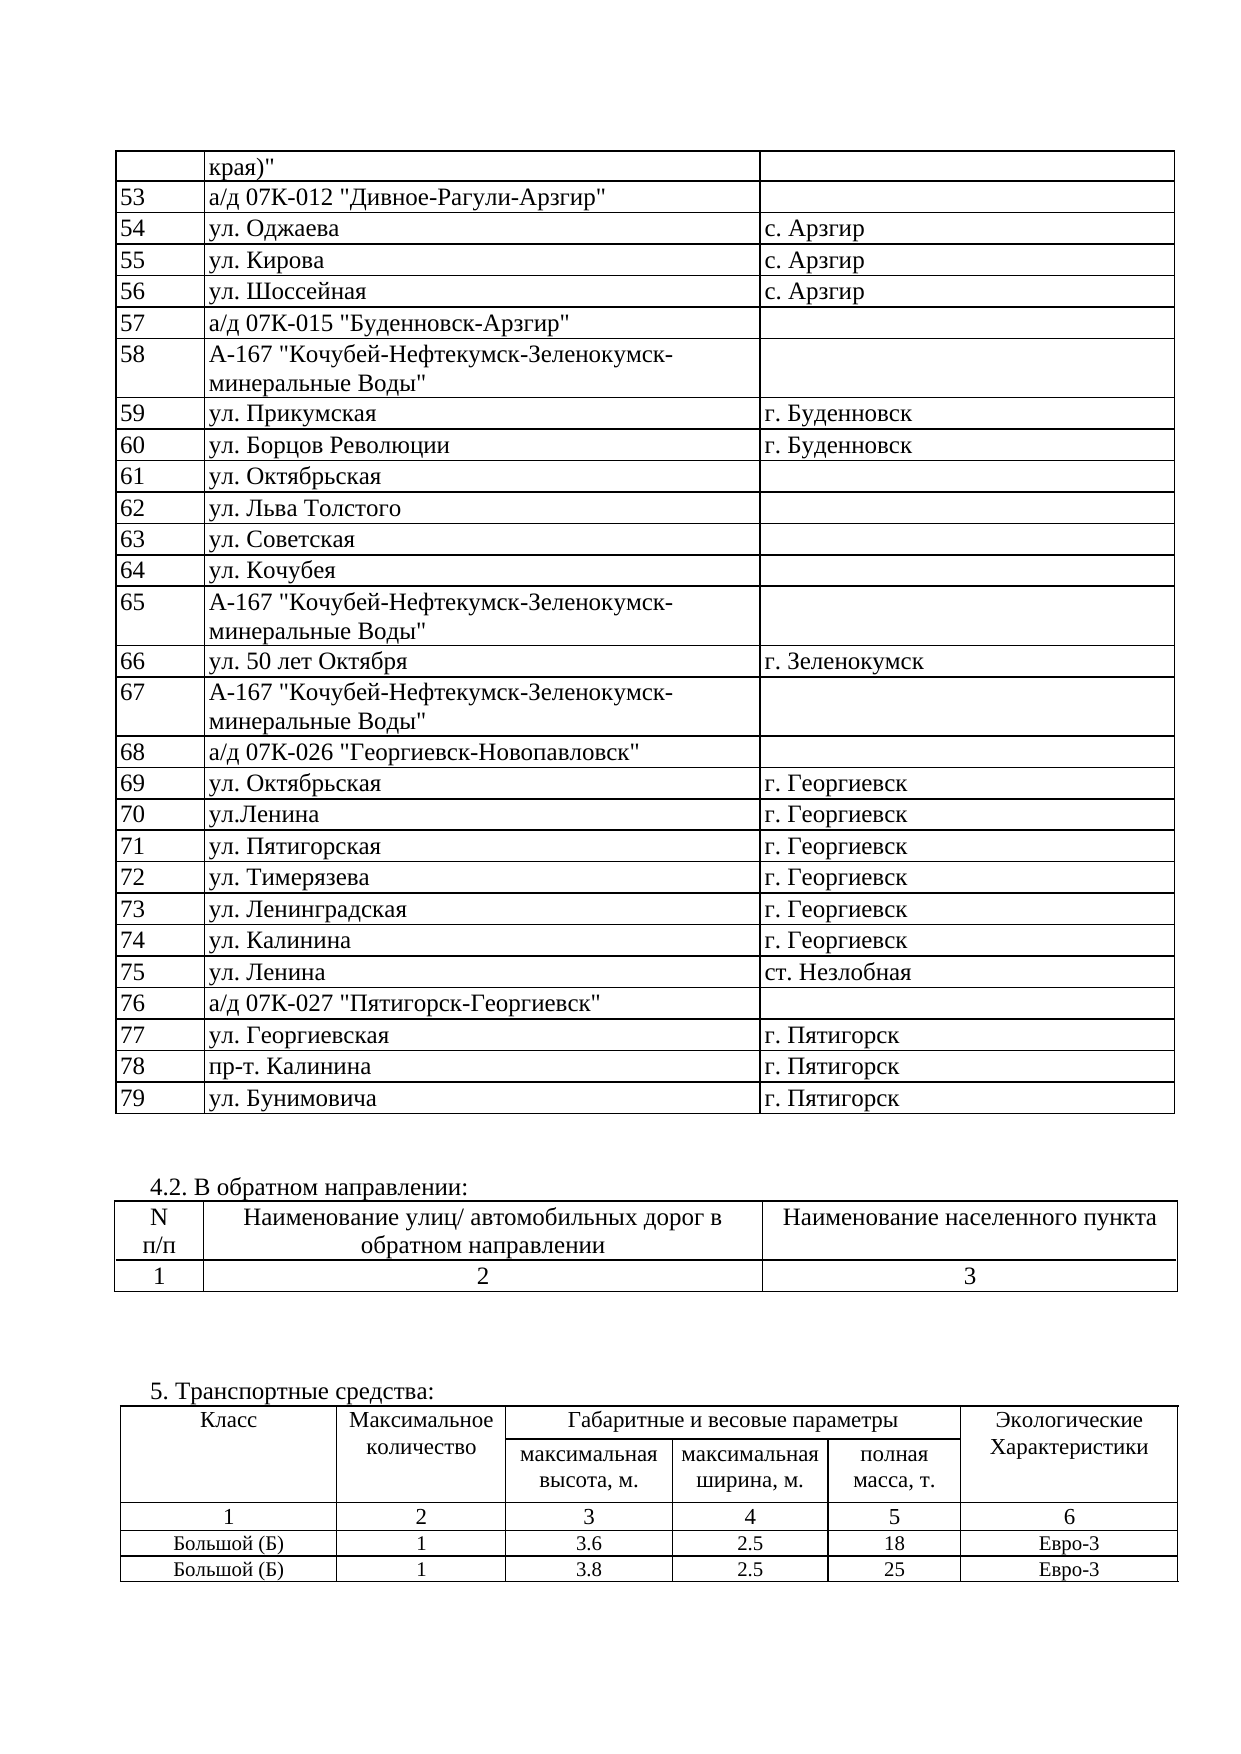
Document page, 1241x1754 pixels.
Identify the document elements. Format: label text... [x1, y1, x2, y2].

table_cell А-167 "Кочубей-Нефтекумск-Зеленокумск-минеральные Воды" [205, 678, 759, 735]
table_cell А-167 "Кочубей-Нефтекумск-Зеленокумск-минеральные Воды" [205, 587, 759, 644]
table_cell 74 [117, 925, 204, 955]
table_cell 76 [117, 988, 204, 1018]
table_cell г. Буденновск [761, 398, 1174, 428]
table_header Класс [121, 1407, 336, 1502]
table_cell 67 [117, 678, 204, 735]
table_cell 4 [673, 1503, 827, 1529]
table_cell а/д 07К-027 "Пятигорск-Георгиевск" [205, 988, 759, 1018]
table_cell 3.8 [506, 1557, 672, 1581]
table_cell Большой (Б) [121, 1531, 336, 1555]
table_cell 79 [117, 1083, 204, 1112]
table_cell ст. Незлобная [761, 957, 1174, 987]
table_cell [761, 587, 1174, 644]
table_cell 58 [117, 339, 204, 397]
table_cell г. Пятигорск [761, 1083, 1174, 1112]
table_cell ул.Ленина [205, 800, 759, 829]
table_cell [761, 988, 1174, 1018]
table_cell 54 [117, 213, 204, 243]
table_cell ул. Октябрьская [205, 461, 759, 491]
table_cell ул. Ленинградская [205, 894, 759, 924]
table_cell г. Пятигорск [761, 1051, 1174, 1081]
table_cell 73 [117, 894, 204, 924]
table_cell 2 [204, 1261, 762, 1291]
table_cell А-167 "Кочубей-Нефтекумск-Зеленокумск-минеральные Воды" [205, 339, 759, 397]
table_cell 69 [117, 768, 204, 798]
text 4.2. В обратном направлении: [150, 1172, 1090, 1200]
table_header Габаритные и весовые параметры [506, 1407, 960, 1438]
table_cell 2.5 [673, 1557, 827, 1581]
table_cell ул. Тимерязева [205, 862, 759, 892]
table_cell ул. Шоссейная [205, 276, 759, 306]
table_cell а/д 07К-015 "Буденновск-Арзгир" [205, 308, 759, 338]
table_cell 61 [117, 461, 204, 491]
table_cell 65 [117, 587, 204, 644]
table_cell ул. 50 лет Октября [205, 646, 759, 676]
table_cell г. Георгиевск [761, 800, 1174, 829]
table_cell максимальная ширина, м. [673, 1440, 827, 1502]
table_cell 3 [763, 1259, 1177, 1291]
table_cell 68 [117, 737, 204, 766]
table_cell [205, 152, 759, 180]
table_cell 1 [337, 1531, 505, 1555]
table_cell 3 [506, 1503, 672, 1529]
table_cell ул. Октябрьская [205, 768, 759, 798]
table_cell 55 [117, 245, 204, 275]
table_cell [761, 339, 1174, 397]
table_cell [761, 182, 1174, 212]
table_cell 1 [337, 1557, 505, 1581]
table_cell а/д 07К-012 "Дивное-Рагули-Арзгир" [205, 182, 759, 212]
table_cell [761, 493, 1174, 522]
table_cell пр-т. Калинина [205, 1051, 759, 1081]
table_cell 18 [829, 1531, 960, 1555]
table_cell [761, 556, 1174, 585]
table_cell ул. Пятигорская [205, 831, 759, 861]
table_cell 75 [117, 957, 204, 987]
table_cell ул. Георгиевская [205, 1020, 759, 1049]
table_cell 52 [117, 152, 204, 180]
table_cell [761, 678, 1174, 735]
table_cell г. Георгиевск [761, 768, 1174, 798]
table_cell г. Георгиевск [761, 894, 1174, 924]
table_cell ул. Оджаева [205, 213, 759, 243]
table_cell 63 [117, 524, 204, 554]
table_cell полная масса, т. [829, 1440, 960, 1502]
table_cell 64 [117, 556, 204, 585]
table_cell г. Георгиевск [761, 862, 1174, 892]
table_cell ул. Льва Толстого [205, 493, 759, 522]
table_cell 25 [829, 1557, 960, 1581]
table_cell 56 [117, 276, 204, 306]
table_header Экологические Характеристики [961, 1407, 1177, 1502]
table_cell [761, 152, 1174, 180]
table_cell ул. Советская [205, 524, 759, 554]
table_cell ул. Ленина [205, 957, 759, 987]
table_cell ул. Прикумская [205, 398, 759, 428]
table_cell с. Арзгир [761, 276, 1174, 306]
table_cell [761, 524, 1174, 554]
table_cell ул. Калинина [205, 925, 759, 955]
table_cell 57 [117, 308, 204, 338]
table_header Максимальное количество [337, 1407, 505, 1502]
table_cell 59 [117, 398, 204, 428]
table_cell 70 [117, 800, 204, 829]
table_cell г. Георгиевск [761, 831, 1174, 861]
table_cell с. Арзгир [761, 245, 1174, 275]
table_cell 72 [117, 862, 204, 892]
table_cell максимальная высота, м. [506, 1440, 672, 1502]
table_cell 2.5 [673, 1531, 827, 1555]
table_cell а/д 07К-026 "Георгиевск-Новопавловск" [205, 737, 759, 766]
table_header N п/п [115, 1202, 203, 1259]
table_cell 77 [117, 1020, 204, 1049]
table_cell ул. Бунимовича [205, 1083, 759, 1112]
table_cell 1 [121, 1503, 336, 1529]
table_cell 60 [117, 430, 204, 459]
table_cell 3.6 [506, 1531, 672, 1555]
table_cell 53 [117, 182, 204, 212]
table_header Наименование улиц/ автомобильных дорог в обратном направлении [204, 1202, 762, 1259]
table_cell ул. Борцов Революции [205, 430, 759, 459]
table_cell Евро-3 [961, 1531, 1177, 1555]
table_cell 6 [961, 1503, 1177, 1529]
table_cell г. Пятигорск [761, 1020, 1174, 1049]
table_cell 78 [117, 1051, 204, 1081]
table_cell г. Георгиевск [761, 925, 1174, 955]
table_header Наименование населенного пункта [763, 1202, 1177, 1259]
text 5. Транспортные средства: [150, 1376, 1090, 1405]
table_cell г. Зеленокумск [761, 646, 1174, 676]
table_cell 62 [117, 493, 204, 522]
table_cell Большой (Б) [121, 1557, 336, 1581]
table_cell 71 [117, 831, 204, 861]
table_cell 1 [115, 1260, 203, 1291]
table_cell с. Арзгир [761, 213, 1174, 243]
table_cell Евро-3 [961, 1557, 1177, 1581]
table_cell [761, 308, 1174, 338]
table_cell [761, 737, 1174, 766]
table_cell 2 [337, 1503, 505, 1529]
table_cell 66 [117, 646, 204, 676]
table_cell [761, 461, 1174, 491]
table_cell 5 [829, 1503, 960, 1529]
table_cell ул. Кочубея [205, 556, 759, 585]
table_cell ул. Кирова [205, 245, 759, 275]
table_cell г. Буденновск [761, 430, 1174, 459]
